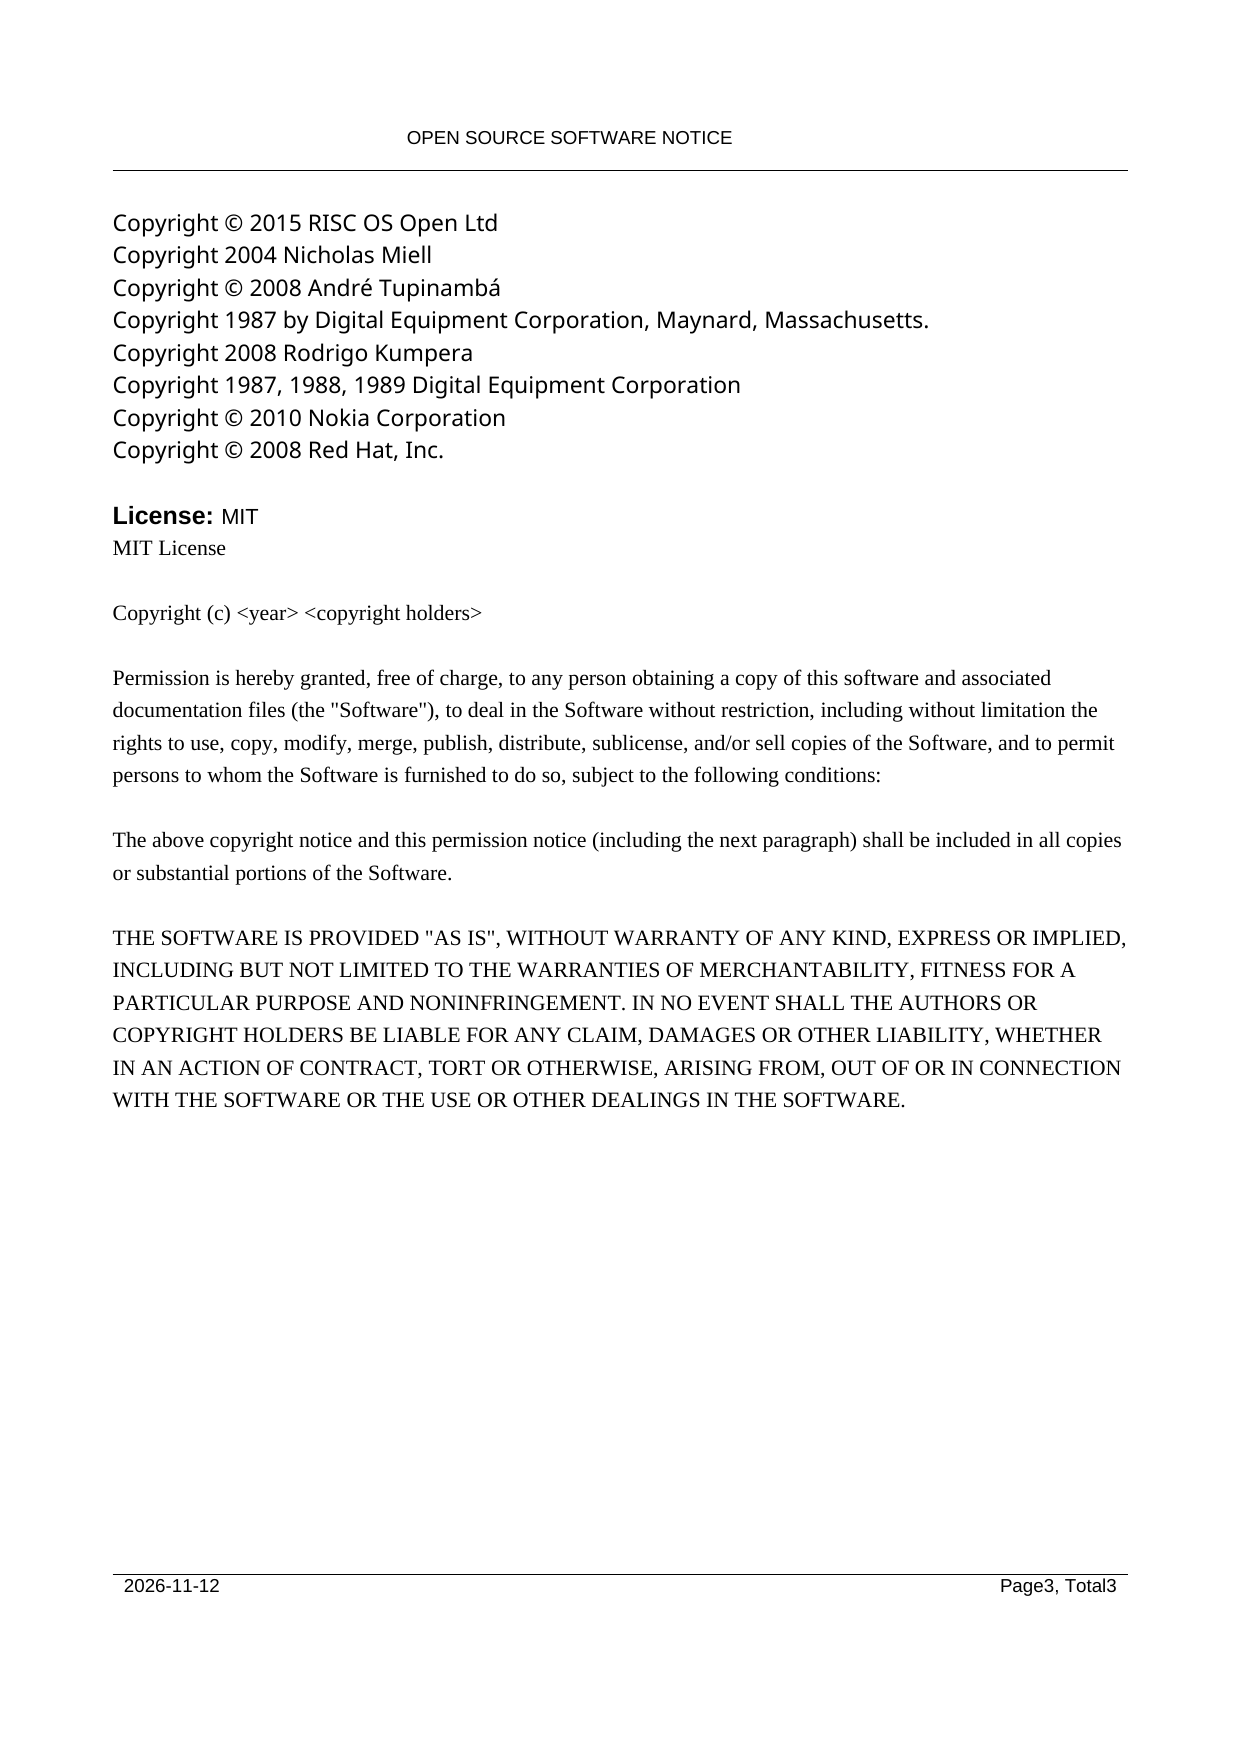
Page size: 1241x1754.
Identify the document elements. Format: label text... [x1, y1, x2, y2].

text MIT License Copyright (c) <year> <copyright holders> Permission is hereby granted, free of charge, to any person obtaining a copy of this software and associated documentation files (the "Software"), to deal in the Software without restriction, including without limitation the rights to use, copy, modify, merge, publish, distribute, sublicense, and/or sell copies of the Software, and to permit persons to whom the Software is furnished to do so, subject to the following conditions: The above copyright notice and this permission notice (including the next paragraph) shall be included in all copies or substantial portions of the Software. THE SOFTWARE IS PROVIDED "AS IS", WITHOUT WARRANTY OF ANY KIND, EXPRESS OR IMPLIED, INCLUDING BUT NOT LIMITED TO THE WARRANTIES OF MERCHANTABILITY, FITNESS FOR A PARTICULAR PURPOSE AND NONINFRINGEMENT. IN NO EVENT SHALL THE AUTHORS OR COPYRIGHT HOLDERS BE LIABLE FOR ANY CLAIM, DAMAGES OR OTHER LIABILITY, WHETHER IN AN ACTION OF CONTRACT, TORT OR OTHERWISE, ARISING FROM, OUT OF OR IN CONNECTION WITH THE SOFTWARE OR THE USE OR OTHER DEALINGS IN THE SOFTWARE. [112, 531, 1128, 1116]
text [112, 206, 1128, 499]
text License: MIT [112, 499, 1128, 531]
